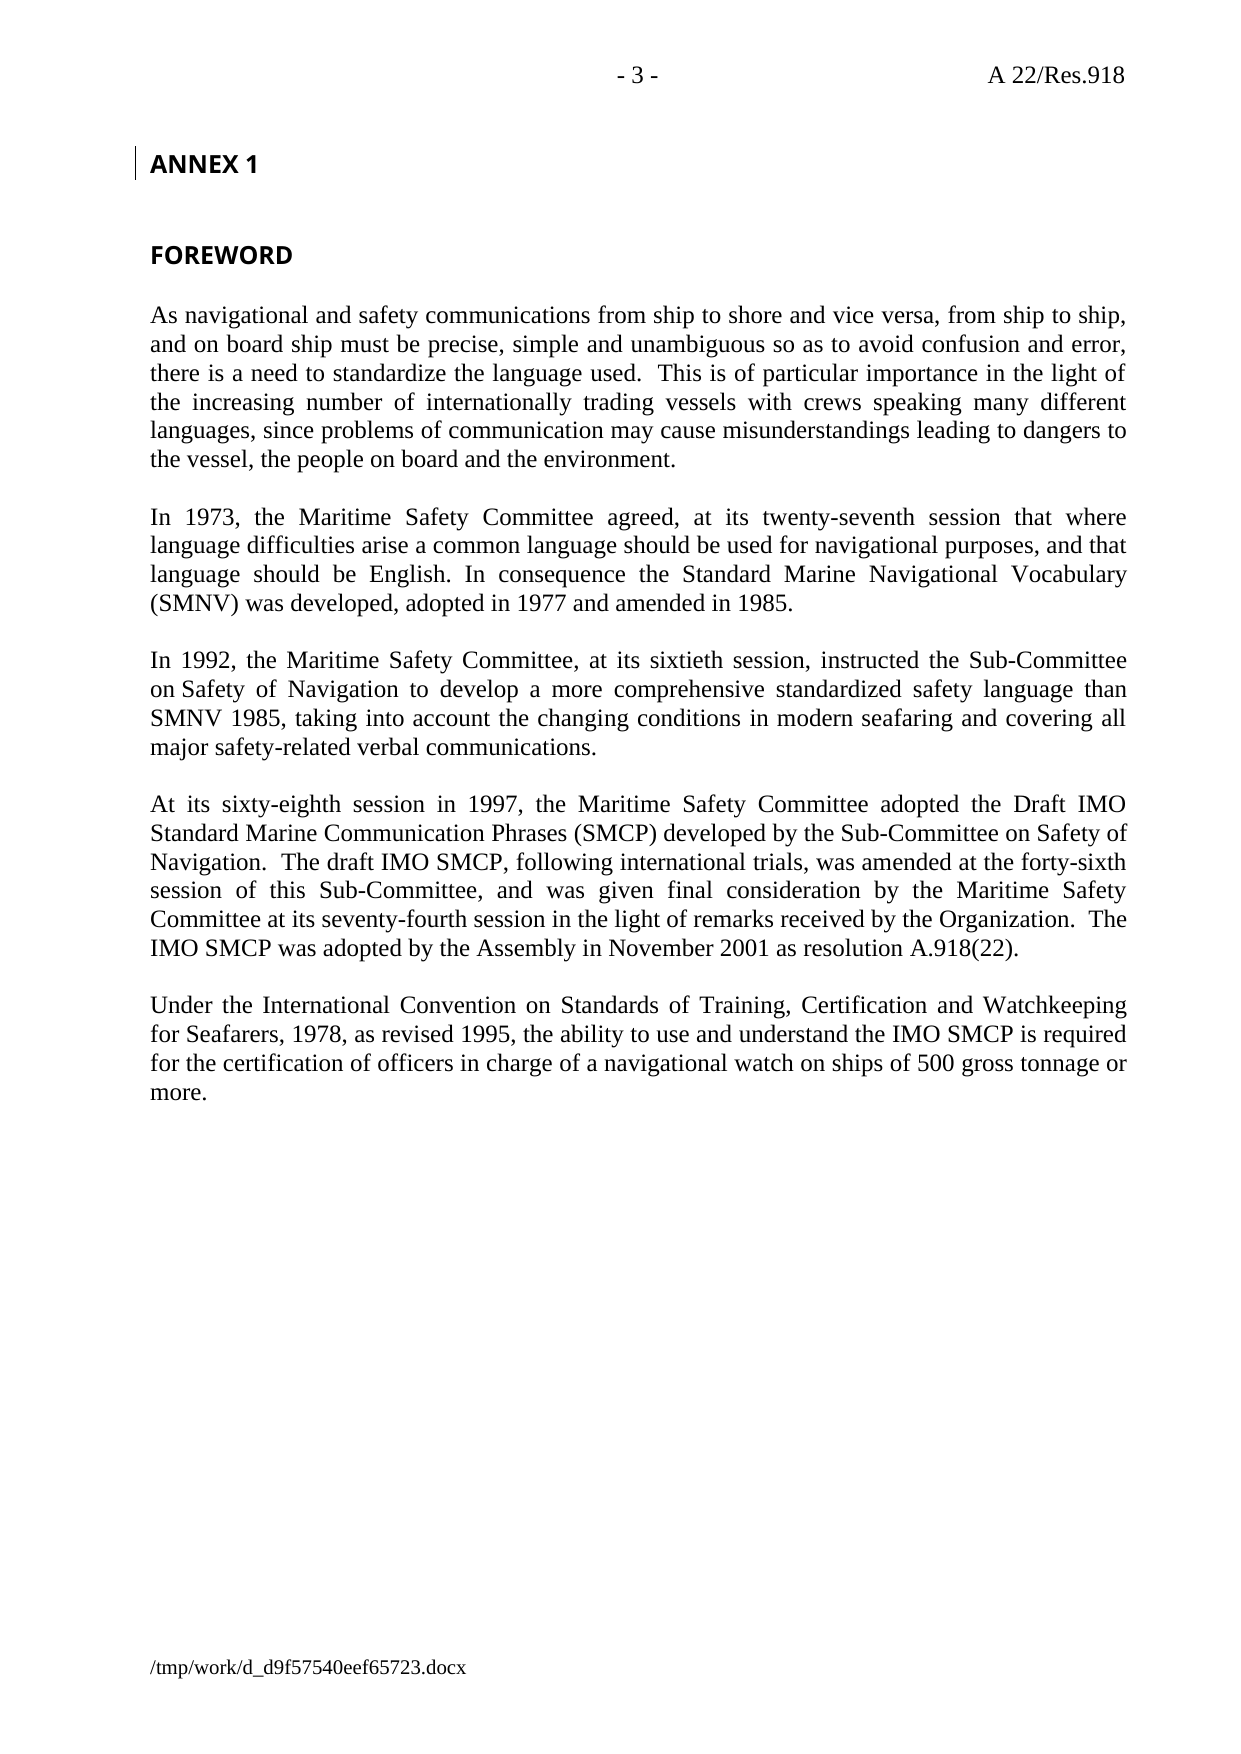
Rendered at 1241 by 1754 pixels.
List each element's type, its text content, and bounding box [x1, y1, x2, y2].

text In 1973, the Maritime Safety Committee agreed, at its twenty-seventh session that where language difficulties arise a common language should be used for navigational purposes, and that language should be English. In consequence the Standard Marine Navigational Vocabulary (SMNV) was developed, adopted in 1977 and amended in 1985. [150, 502, 1128, 617]
text Under the International Convention on Standards of Training, Certification and Watchkeeping for Seafarers, 1978, as revised 1995, the ability to use and understand the IMO SMCP is required for the certification of officers in charge of a navigational watch on ships of 500 gross tonnage or more. [150, 991, 1128, 1106]
subtitle ANNEX 1 [150, 146, 1128, 180]
text In 1992, the Maritime Safety Committee, at its sixtieth session, instructed the Sub-Committee on Safety of Navigation to develop a more comprehensive standardized safety language than SMNV 1985, taking into account the changing conditions in modern seafaring and covering all major safety-related verbal communications. [150, 646, 1128, 761]
text At its sixty-eighth session in 1997, the Maritime Safety Committee adopted the Draft IMO Standard Marine Communication Phrases (SMCP) developed by the Sub-Committee on Safety of Navigation. The draft IMO SMCP, following international trials, was amended at the forty-sixth session of this Sub-Committee, and was given final consideration by the Maritime Safety Committee at its seventy-fourth session in the light of remarks received by the Organization. The IMO SMCP was adopted by the Assembly in November 2001 as resolution A.918(22). [150, 789, 1128, 962]
text As navigational and safety communications from ship to shore and vice versa, from ship to ship, and on board ship must be precise, simple and unambiguous so as to avoid confusion and error, there is a need to standardize the language used. This is of particular importance in the light of the increasing number of internationally trading vessels with crews speaking many different languages, since problems of communication may cause misunderstandings leading to dangers to the vessel, the people on board and the environment. [150, 301, 1128, 473]
subtitle FOREWORD [150, 238, 1128, 272]
